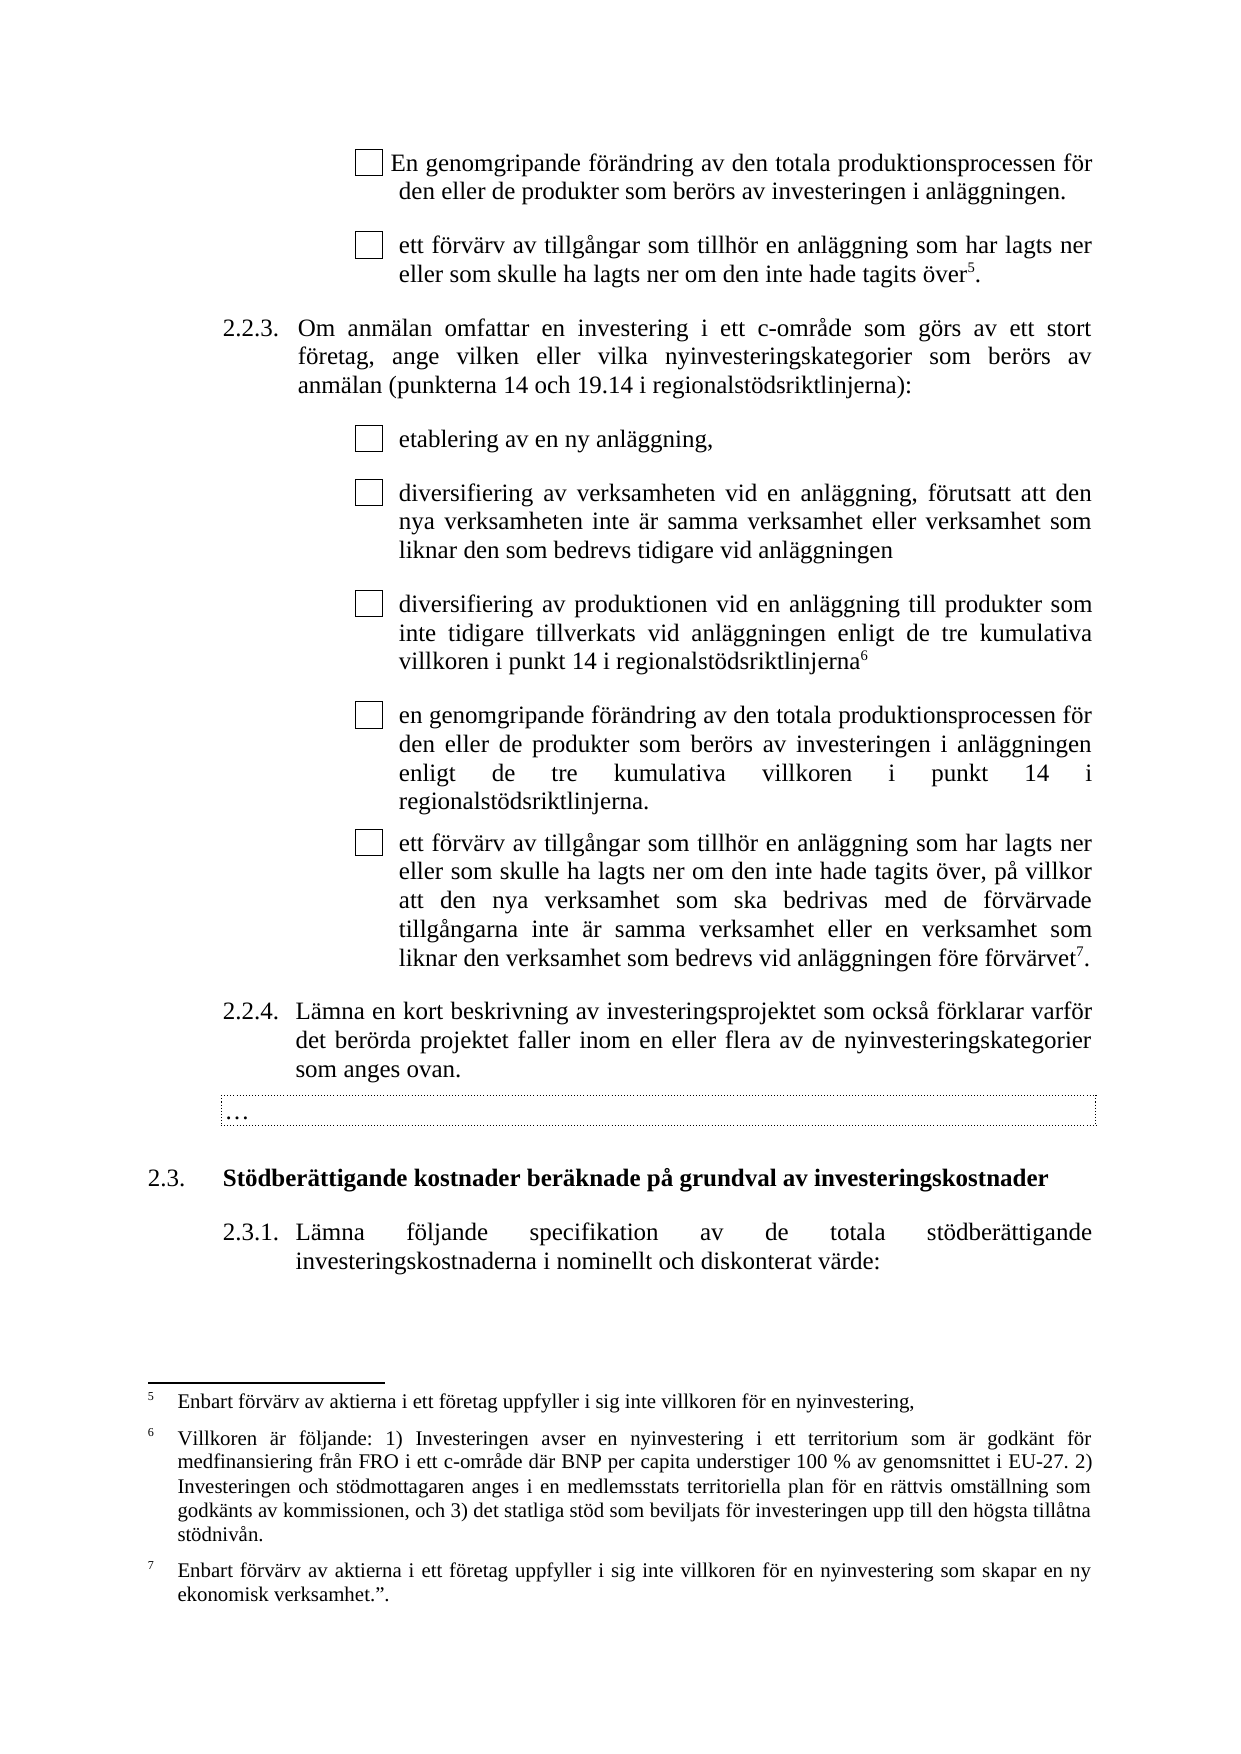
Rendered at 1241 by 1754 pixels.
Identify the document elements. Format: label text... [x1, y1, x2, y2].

table_header … [221, 1095, 1096, 1125]
text diversifiering av verksamheten vid en anläggning, förutsatt att den nya verksamheten inte är samma verksamhet eller verksamhet som liknar den som bedrevs tidigare vid anläggningen [354, 478, 1093, 564]
list Lämna en kort beskrivning av investeringsprojektet som också förklarar varför det berörda projektet faller inom en eller flera av de nyinvesteringskategorier som anges ovan. [223, 996, 1093, 1083]
text en genomgripande förändring av den totala produktionsprocessen för den eller de produkter som berörs av investeringen i anläggningen enligt de tre kumulativa villkoren i punkt 14 i regionalstödsriktlinjerna. [354, 700, 1093, 815]
text En genomgripande förändring av den totala produktionsprocessen för den eller de produkter som berörs av investeringen i anläggningen. [354, 148, 1093, 205]
list Lämna följande specifikation av de totala stödberättigande investeringskostnaderna i nominellt och diskonterat värde: [223, 1217, 1093, 1275]
text etablering av en ny anläggning, [354, 424, 1093, 453]
text ett förvärv av tillgångar som tillhör en anläggning som har lagts ner eller som skulle ha lagts ner om den inte hade tagits över, på villkor att den nya verksamhet som ska bedrivas med de förvärvade tillgångarna inte är samma verksamhet eller en verksamhet som liknar den verksamhet som bedrevs vid anläggningen före förvärvet. [354, 828, 1093, 971]
text ett förvärv av tillgångar som tillhör en anläggning som har lagts ner eller som skulle ha lagts ner om den inte hade tagits över. [354, 230, 1093, 288]
list Stödberättigande kostnader beräknade på grundval av investeringskostnader [148, 1163, 1093, 1192]
text diversifiering av produktionen vid en anläggning till produkter som inte tidigare tillverkats vid anläggningen enligt de tre kumulativa villkoren i punkt 14 i regionalstödsriktlinjerna [354, 589, 1093, 675]
list Om anmälan omfattar en investering i ett c-område som görs av ett stort företag, ange vilken eller vilka nyinvesteringskategorier som berörs av anmälan (punkterna 14 och 19.14 i regionalstödsriktlinjerna): [223, 313, 1093, 399]
